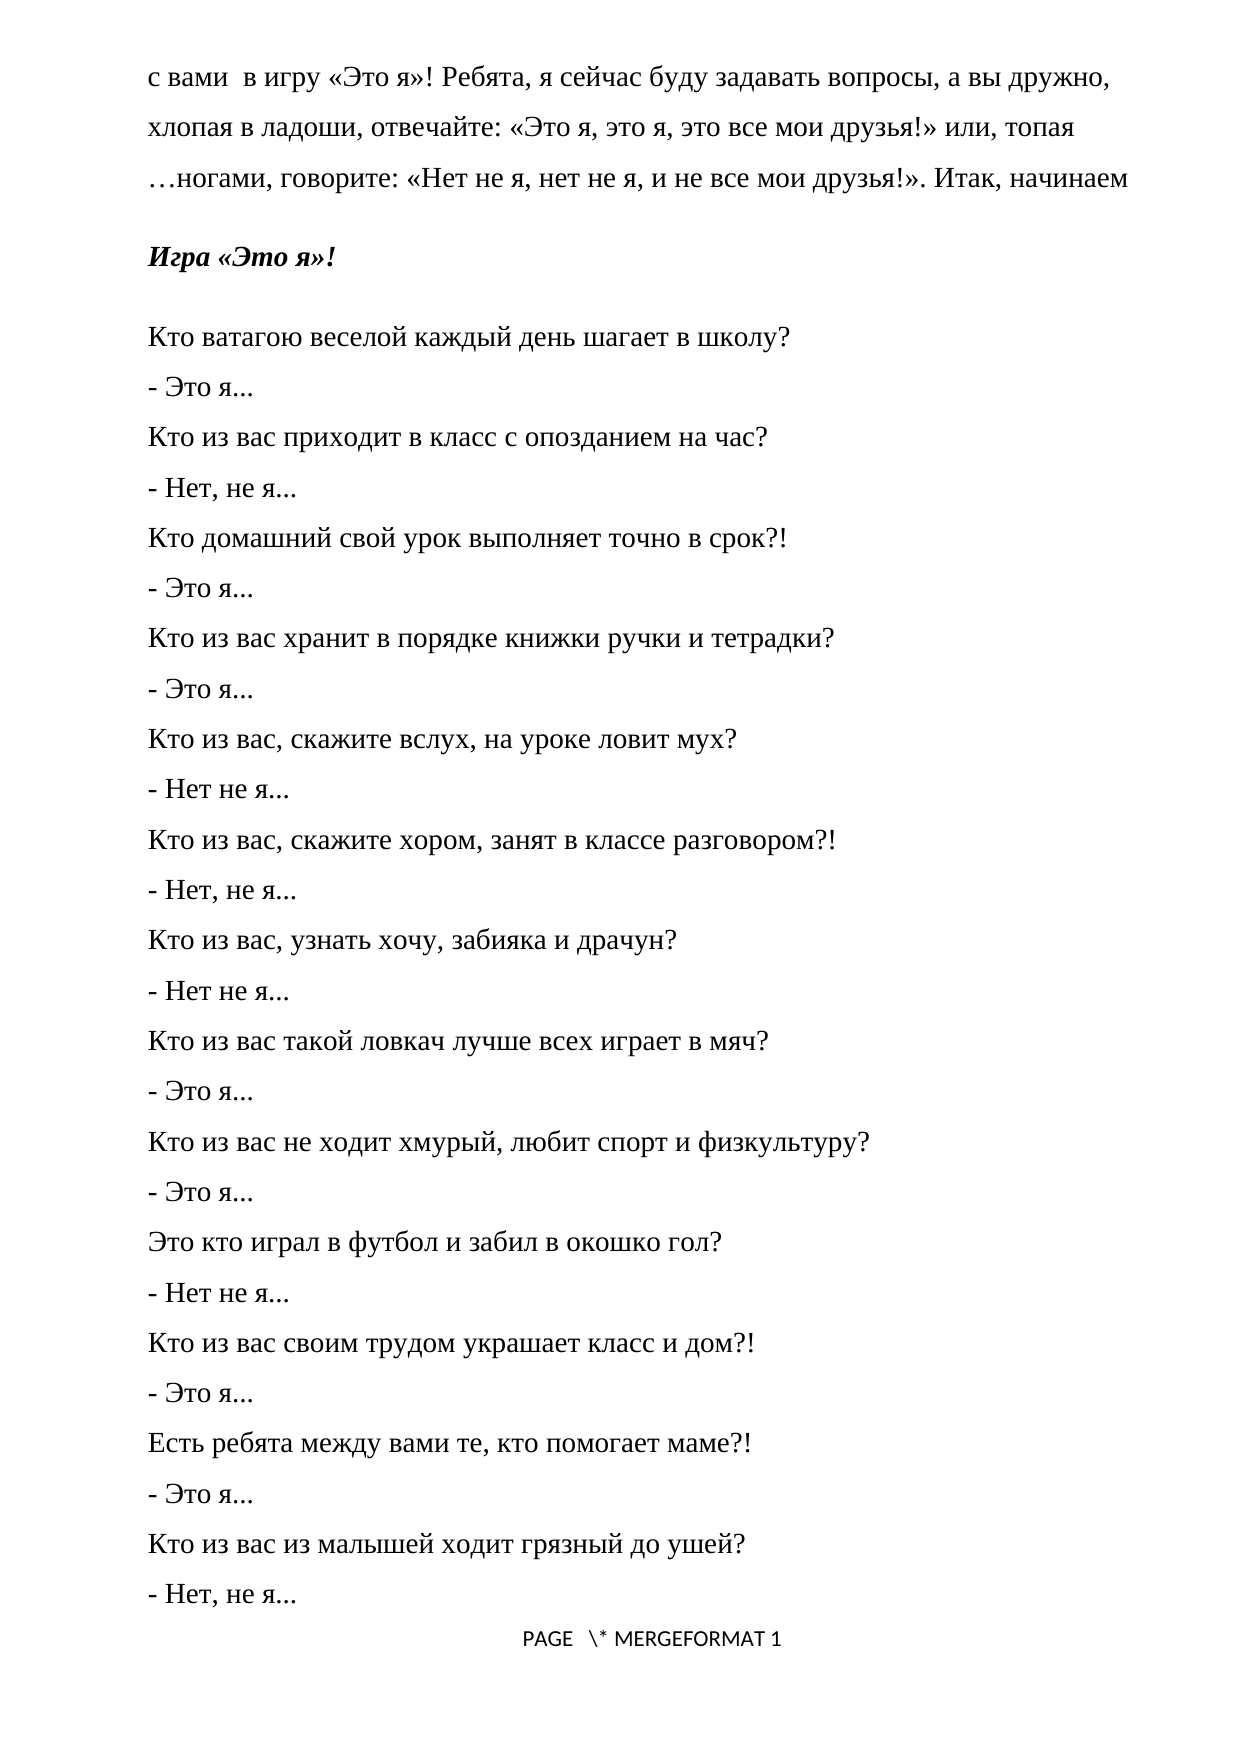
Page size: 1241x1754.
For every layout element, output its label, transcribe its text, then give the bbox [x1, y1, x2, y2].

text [148, 59, 1152, 193]
text Игра «Это я»! [148, 239, 1152, 273]
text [148, 319, 1152, 1610]
